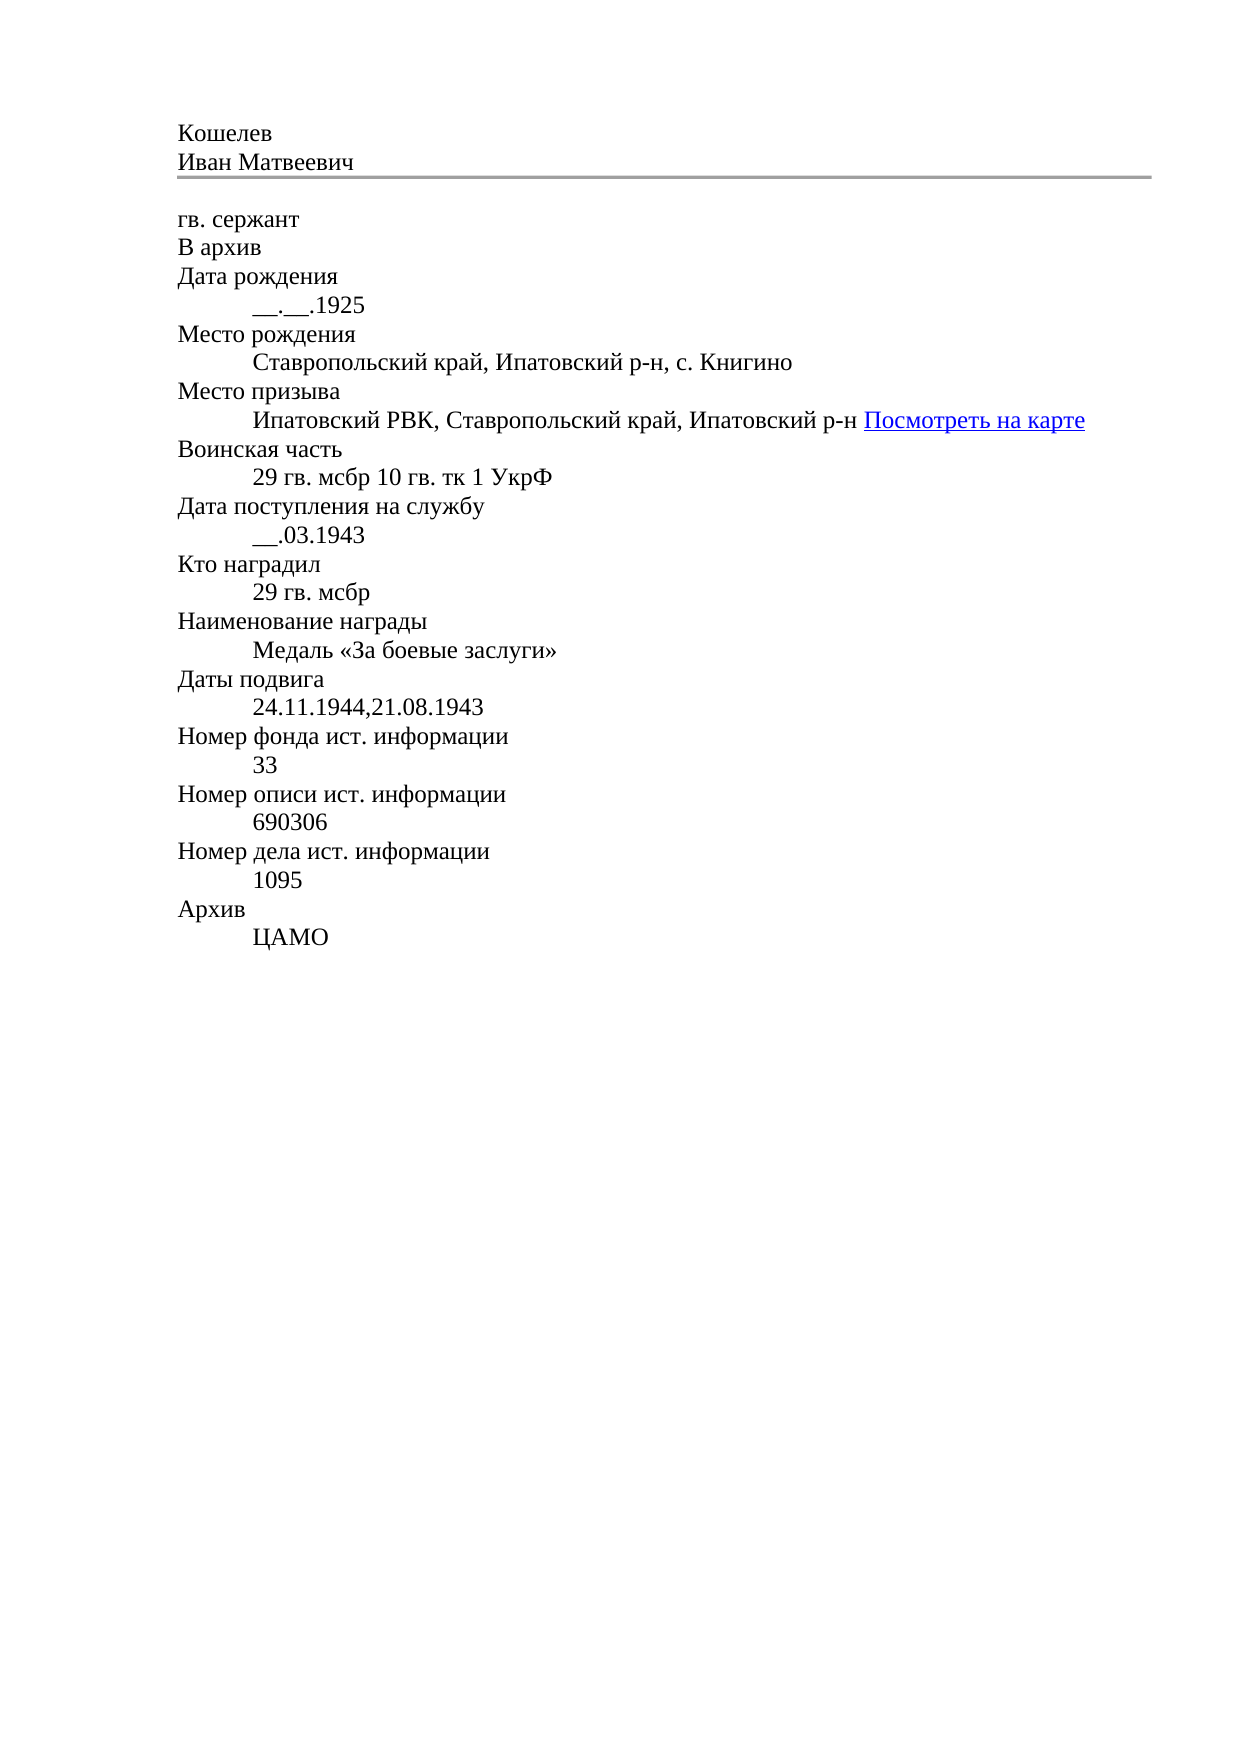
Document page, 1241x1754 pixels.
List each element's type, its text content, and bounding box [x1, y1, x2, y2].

text Номер описи ист. информации [177, 779, 1152, 807]
text Номер дела ист. информации [177, 836, 1152, 865]
text Наименование награды [177, 606, 1152, 635]
text Дата поступления на службу [177, 491, 1152, 520]
text Дата рождения [177, 261, 1152, 290]
text Даты подвига [177, 664, 1152, 692]
text Кошелев [177, 118, 1152, 147]
text 29 гв. мсбр 10 гв. тк 1 УкрФ [252, 462, 1152, 491]
text __.__.1925 [252, 290, 1152, 319]
text Место рождения [177, 319, 1152, 347]
text Иван Матвеевич [177, 147, 1152, 175]
text 690306 [252, 807, 1152, 836]
text В архив [177, 232, 1152, 261]
text Место призыва [177, 376, 1152, 405]
text 33 [252, 750, 1152, 779]
text Ставропольский край, Ипатовский р-н, с. Книгино [252, 347, 1152, 376]
text гв. сержант [177, 204, 1152, 232]
text Медаль «За боевые заслуги» [252, 635, 1152, 664]
text ЦАМО [252, 922, 1152, 951]
text 29 гв. мсбр [252, 577, 1152, 606]
text Ипатовский РВК, Ставропольский край, Ипатовский р-н Посмотреть на карте [252, 405, 1152, 434]
text Архив [177, 894, 1152, 922]
text 1095 [252, 865, 1152, 894]
text __.03.1943 [252, 520, 1152, 549]
text Номер фонда ист. информации [177, 721, 1152, 750]
text Кто наградил [177, 549, 1152, 577]
text Воинская часть [177, 434, 1152, 462]
text 24.11.1944,21.08.1943 [252, 692, 1152, 721]
